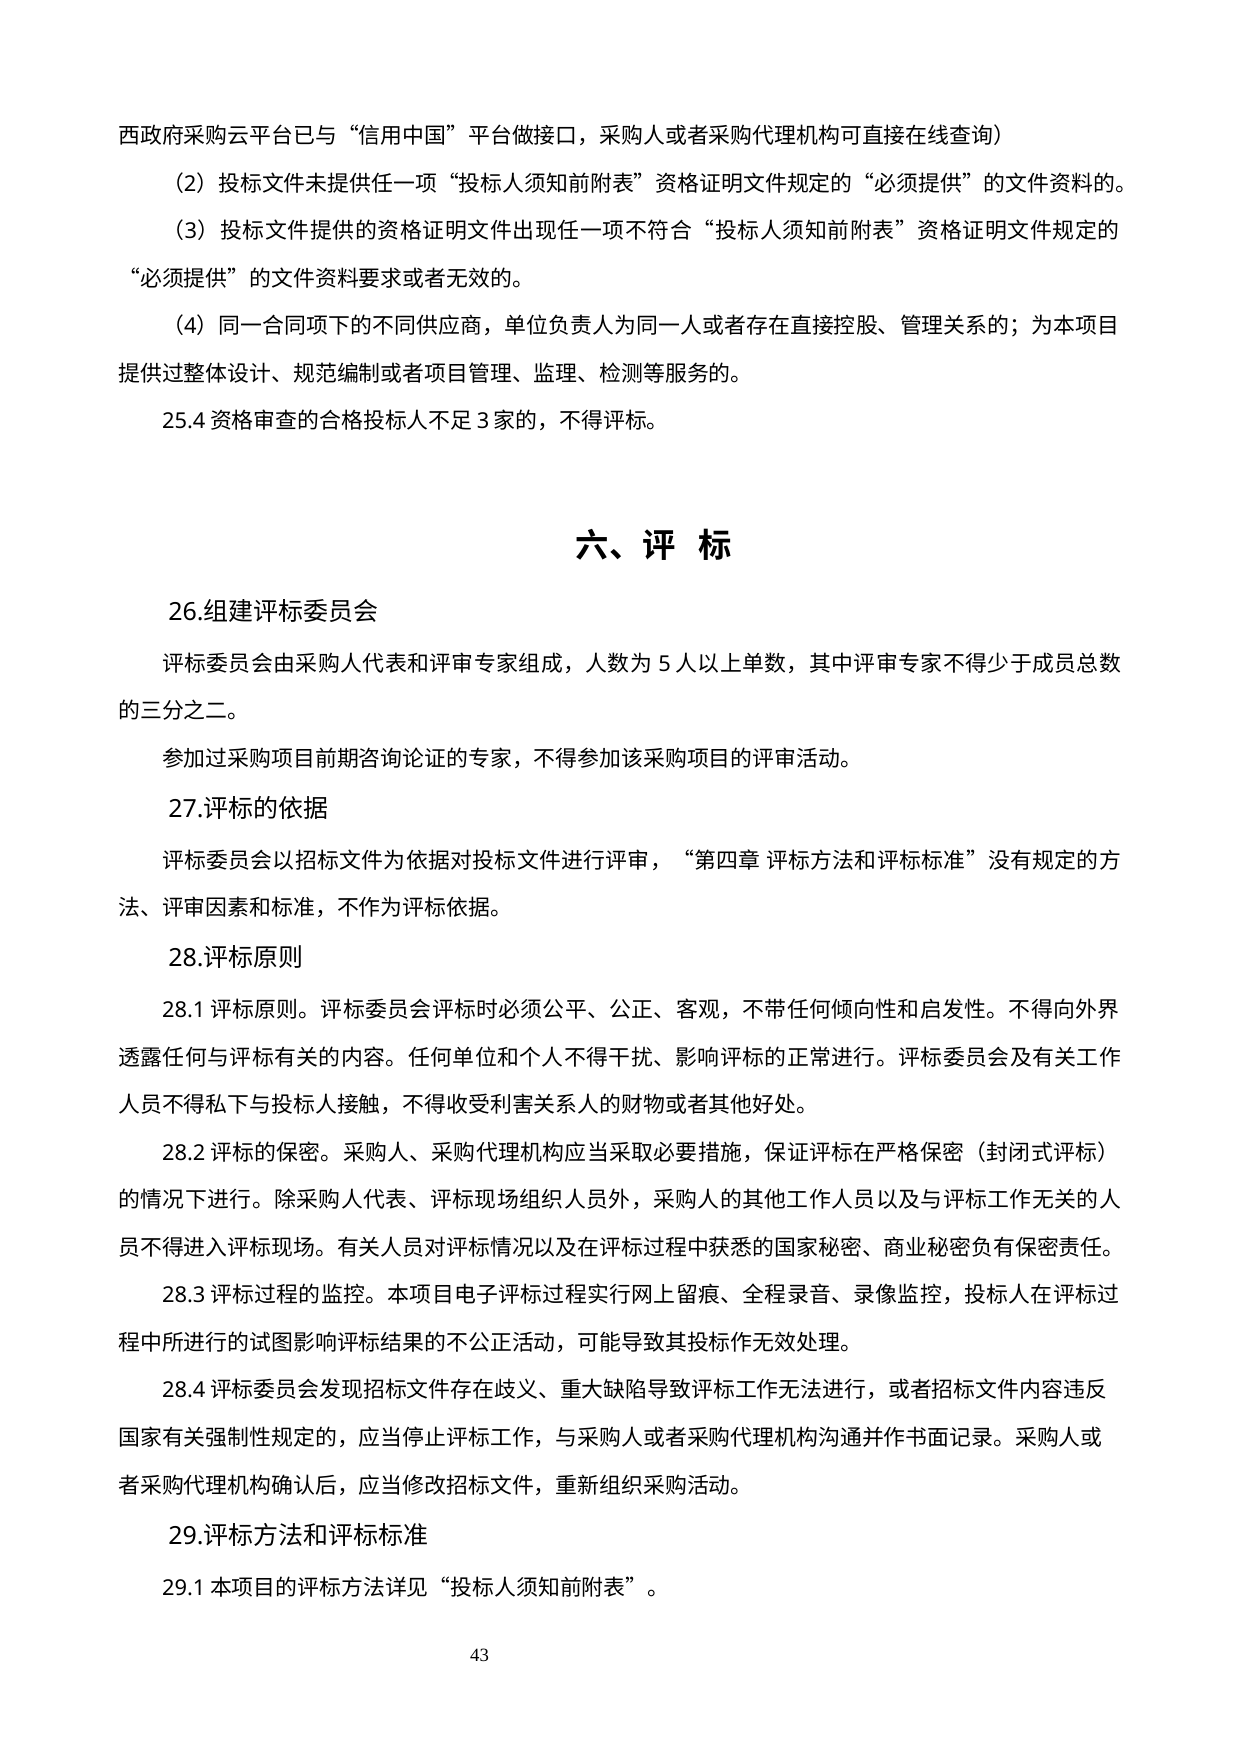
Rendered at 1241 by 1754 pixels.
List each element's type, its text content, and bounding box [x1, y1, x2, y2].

text 28.3评标过程的监控。本项目电子评标过程实行网上留痕、全程录音、录像监控，投标人在评标过程中所进行的试图影响评标结果的不公正活动，可能导致其投标作无效处理。 [118, 1277, 1122, 1357]
text 评标委员会由采购人代表和评审专家组成，人数为5人以上单数，其中评审专家不得少于成员总数的三分之二。 [118, 646, 1122, 725]
text 29.评标方法和评标标准 [118, 1515, 1122, 1551]
text 28.4评标委员会发现招标文件存在歧义、重大缺陷导致评标工作无法进行，或者招标文件内容违反国家有关强制性规定的，应当停止评标工作，与采购人或者采购代理机构沟通并作书面记录。采购人或者采购代理机构确认后，应当修改招标文件，重新组织采购活动。 [118, 1372, 1122, 1499]
subtitle 25.4资格审查的合格投标人不足3家的，不得评标。 [118, 403, 1122, 435]
text （4）同一合同项下的不同供应商，单位负责人为同一人或者存在直接控股、管理关系的；为本项目提供过整体设计、规范编制或者项目管理、监理、检测等服务的。 [118, 308, 1122, 388]
text 参加过采购项目前期咨询论证的专家，不得参加该采购项目的评审活动。 [118, 741, 1122, 773]
text （3）投标文件提供的资格证明文件出现任一项不符合“投标人须知前附表”资格证明文件规定的“必须提供”的文件资料要求或者无效的。 [118, 213, 1122, 292]
text 26.组建评标委员会 [118, 591, 1122, 628]
text 27.评标的依据 [118, 788, 1122, 825]
text 评标委员会以招标文件为依据对投标文件进行评审，“第四章 评标方法和评标标准”没有规定的方法、评审因素和标准，不作为评标依据。 [118, 843, 1122, 922]
text 28.评标原则 [118, 938, 1122, 974]
text （2）投标文件未提供任一项“投标人须知前附表”资格证明文件规定的“必须提供”的文件资料的。 [118, 166, 1122, 197]
text 28.1评标原则。评标委员会评标时必须公平、公正、客观，不带任何倾向性和启发性。不得向外界透露任何与评标有关的内容。任何单位和个人不得干扰、影响评标的正常进行。评标委员会及有关工作人员不得私下与投标人接触，不得收受利害关系人的财物或者其他好处。 [118, 992, 1122, 1119]
text 29.1本项目的评标方法详见“投标人须知前附表”。 [118, 1569, 1122, 1601]
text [118, 118, 1122, 150]
text 28.2评标的保密。采购人、采购代理机构应当采取必要措施，保证评标在严格保密（封闭式评标）的情况下进行。除采购人代表、评标现场组织人员外，采购人的其他工作人员以及与评标工作无关的人员不得进入评标现场。有关人员对评标情况以及在评标过程中获悉的国家秘密、商业秘密负有保密责任。 [118, 1135, 1122, 1262]
subtitle 六、评 标 [118, 519, 1122, 567]
